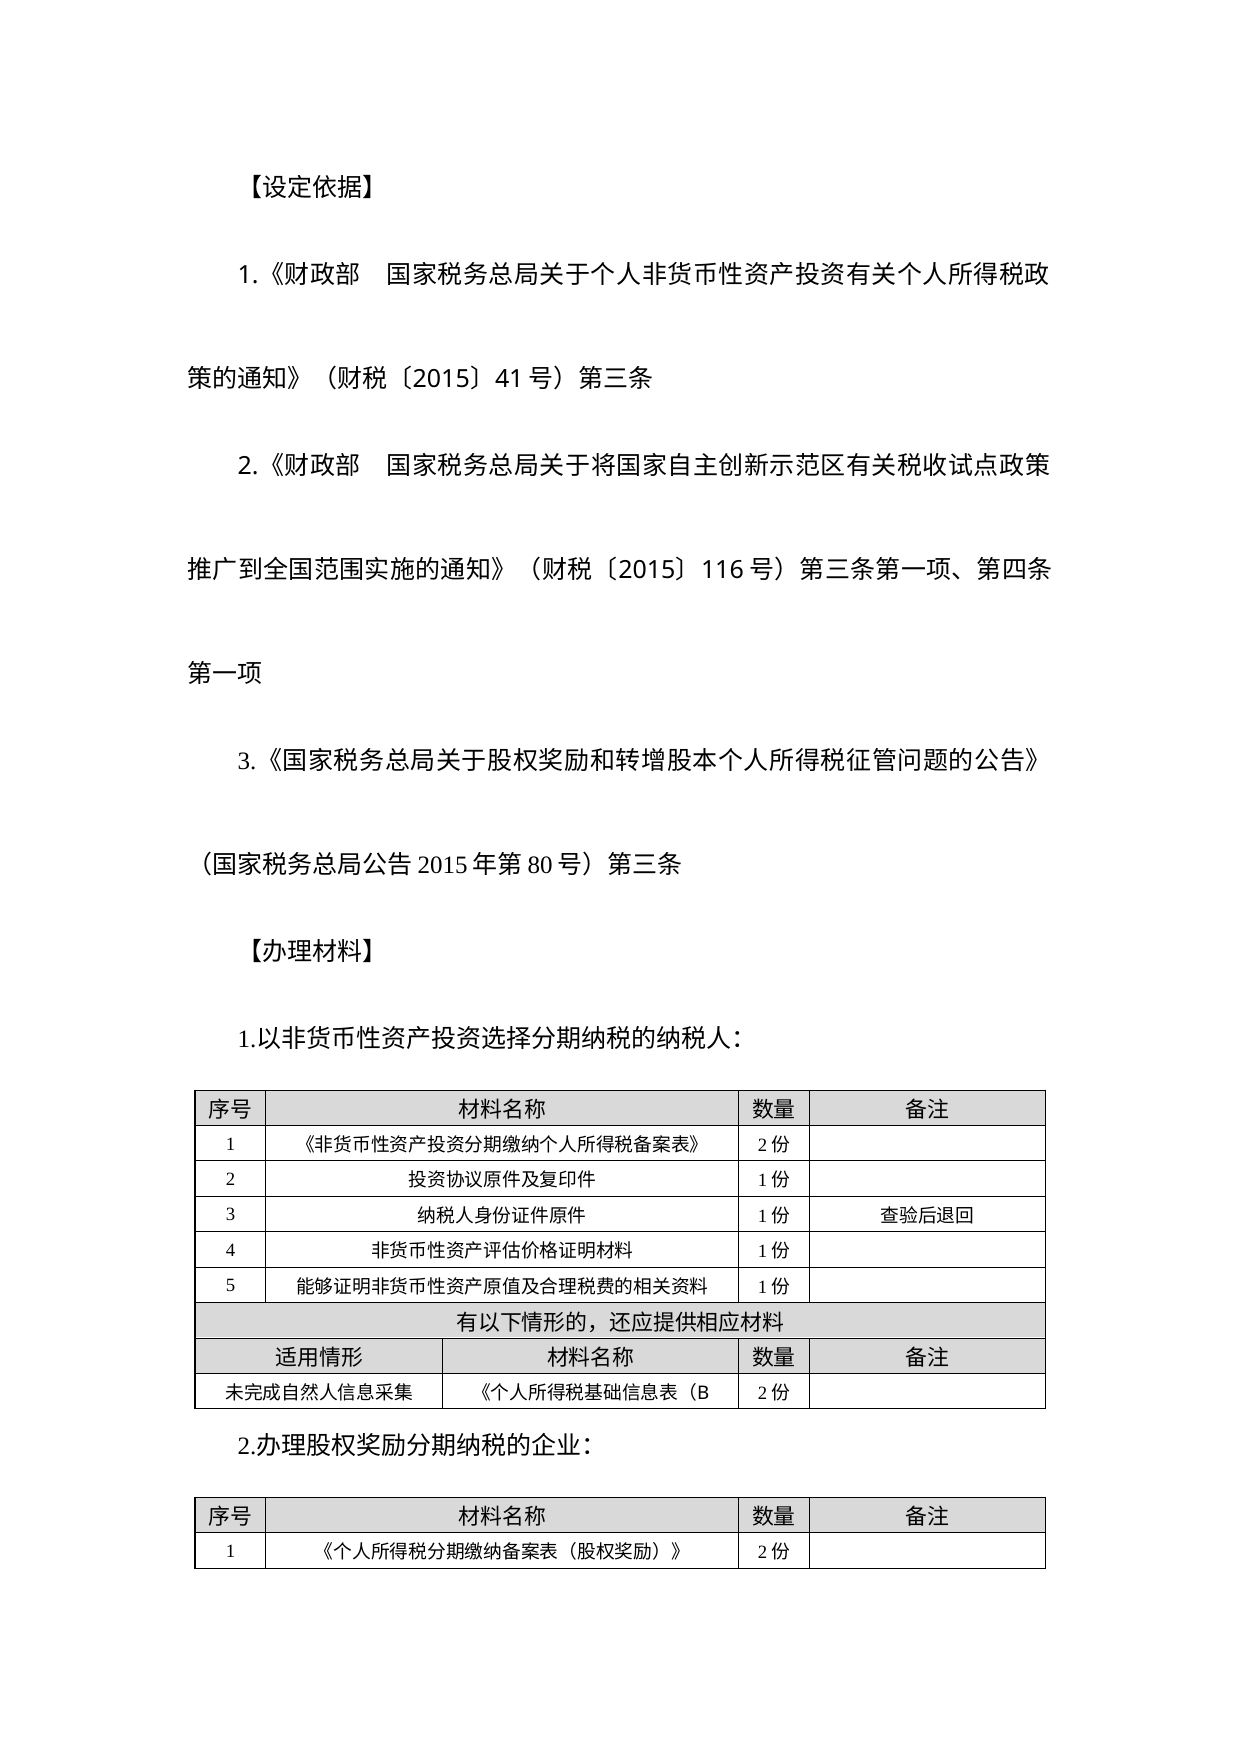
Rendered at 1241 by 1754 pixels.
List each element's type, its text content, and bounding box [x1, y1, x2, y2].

table_header 序号 [196, 1498, 265, 1532]
table_cell [810, 1232, 1045, 1267]
table_cell [810, 1374, 1045, 1408]
table_cell 4 [196, 1232, 265, 1267]
table_cell 适用情形 [196, 1339, 442, 1373]
table_cell 1份 [739, 1268, 809, 1302]
table_cell 3 [196, 1197, 265, 1231]
table_header 备注 [810, 1498, 1045, 1532]
text 1.《财政部 国家税务总局关于个人非货币性资产投资有关个人所得税政策的通知》（财税〔2015〕41号）第三条 [187, 238, 1053, 411]
table_cell 数量 [739, 1339, 809, 1373]
table_cell 材料名称 [443, 1339, 738, 1373]
table_cell 未完成自然人信息采集 [196, 1374, 442, 1408]
table_cell 2份 [739, 1533, 809, 1567]
table_header 备注 [810, 1091, 1045, 1125]
table_cell 5 [196, 1268, 265, 1302]
table_header 材料名称 [266, 1091, 738, 1125]
table_cell 有以下情形的，还应提供相应材料 [196, 1303, 1045, 1337]
table_cell 1 [196, 1533, 265, 1567]
text 3.《国家税务总局关于股权奖励和转增股本个人所得税征管问题的公告》（国家税务总局公告2015年第80号）第三条 [187, 724, 1053, 897]
text 2.办理股权奖励分期纳税的企业： [187, 1409, 1053, 1478]
text 1.以非货币性资产投资选择分期纳税的纳税人： [187, 1002, 1053, 1071]
table_cell 纳税人身份证件原件 [266, 1197, 738, 1231]
table_cell [810, 1126, 1045, 1160]
table_cell 能够证明非货币性资产原值及合理税费的相关资料 [266, 1268, 738, 1302]
text 2.《财政部 国家税务总局关于将国家自主创新示范区有关税收试点政策推广到全国范围实施的通知》（财税〔2015〕116号）第三条第一项、第四条第一项 [187, 429, 1053, 706]
table_cell 投资协议原件及复印件 [266, 1161, 738, 1196]
table_cell 1份 [739, 1197, 809, 1231]
table_cell 非货币性资产评估价格证明材料 [266, 1232, 738, 1267]
table_cell 1份 [739, 1232, 809, 1267]
table_header 材料名称 [266, 1498, 738, 1532]
table_cell [810, 1533, 1045, 1567]
table_cell 1 [196, 1126, 265, 1160]
table_cell 2 [196, 1161, 265, 1196]
table_cell 2份 [739, 1126, 809, 1160]
text 【办理材料】 [187, 915, 1053, 984]
table_cell [810, 1161, 1045, 1196]
table_cell 备注 [810, 1339, 1045, 1373]
table_cell [810, 1268, 1045, 1302]
text 【设定依据】 [187, 151, 1053, 220]
table_header 序号 [196, 1091, 265, 1125]
table_cell 查验后退回 [810, 1197, 1045, 1231]
table_cell 1份 [739, 1161, 809, 1196]
table_header 数量 [739, 1091, 809, 1125]
table_cell 《个人所得税分期缴纳备案表（股权奖励）》 [266, 1533, 738, 1567]
table_cell 《个人所得税基础信息表（B表）》 [443, 1374, 738, 1408]
table_cell 《非货币性资产投资分期缴纳个人所得税备案表》 [266, 1126, 738, 1160]
table_header 数量 [739, 1498, 809, 1532]
table_cell 2份 [739, 1374, 809, 1408]
